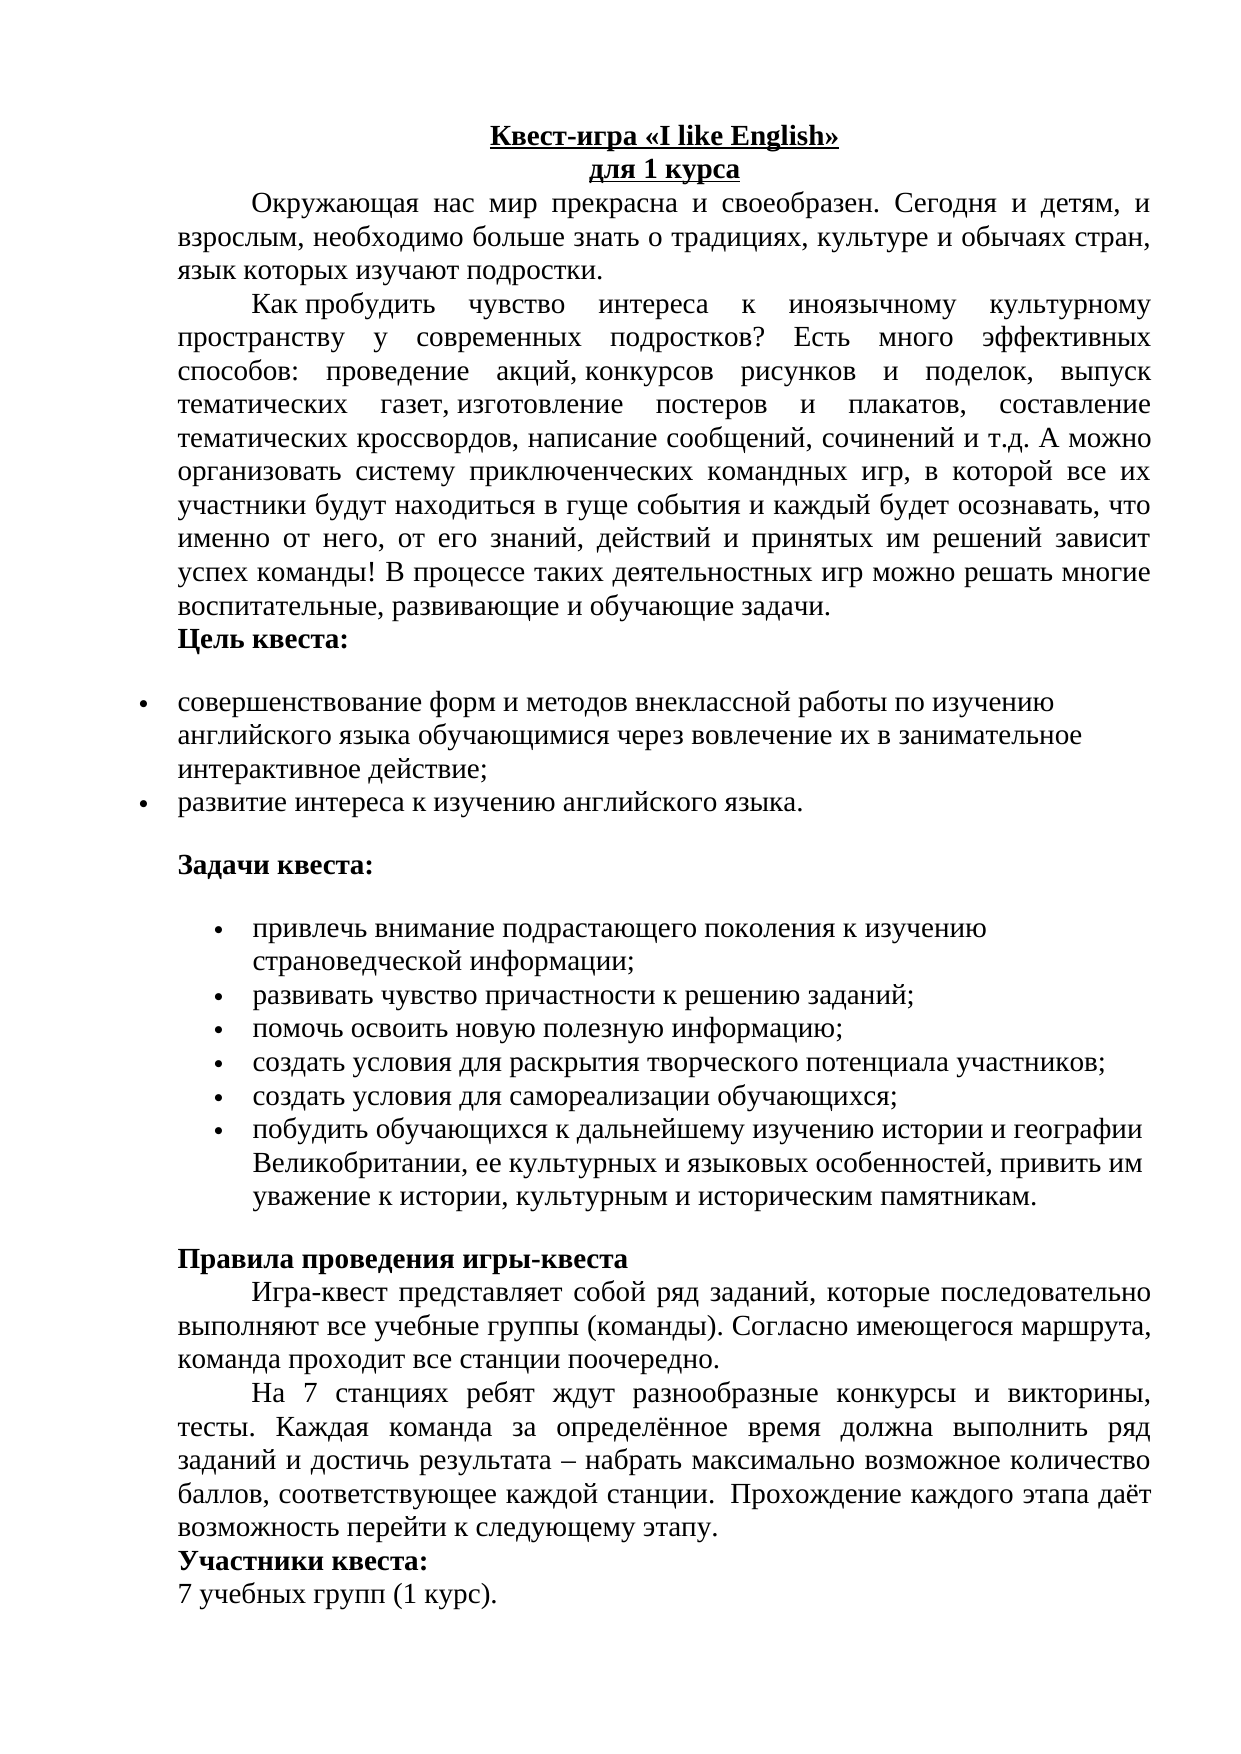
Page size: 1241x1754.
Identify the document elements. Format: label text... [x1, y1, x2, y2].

text Задачи квеста: [177, 847, 1152, 881]
text Игра-квест представляет собой ряд заданий, которые последовательно выполняют все учебные группы (команды). Согласно имеющегося маршрута, команда проходит все станции поочередно. [177, 1274, 1152, 1375]
text Цель квеста: [177, 621, 1152, 655]
list создать условия для самореализации обучающихся; [215, 1078, 1152, 1111]
text Правила проведения игры-квеста [177, 1241, 1152, 1274]
text Квест-игра «I like English» [177, 118, 1152, 152]
text Как пробудить чувство интереса к иноязычному культурному пространству у современных подростков? Есть много эффективных способов: проведение акций, конкурсов рисунков и поделок, выпуск тематических газет, изготовление постеров и плакатов, составление тематических кроссвордов, написание сообщений, сочинений и т.д. А можно организовать систему приключенческих командных игр, в которой все их участники будут находиться в гуще события и каждый будет осознавать, что именно от него, от его знаний, действий и принятых им решений зависит успех команды! В процессе таких деятельностных игр можно решать многие воспитательные, развивающие и обучающие задачи. [177, 286, 1152, 621]
text Участники квеста: [177, 1543, 1152, 1576]
text Окружающая нас мир прекрасна и своеобразен. Сегодня и детям, и взрослым, необходимо больше знать о традициях, культуре и обычаях стран, язык которых изучают подростки. [177, 185, 1152, 286]
list совершенствование форм и методов внеклассной работы по изучению английского языка обучающимися через вовлечение их в занимательное интерактивное действие; [140, 684, 1152, 784]
text На 7 станциях ребят ждут разнообразные конкурсы и викторины, тесты. Каждая команда за определённое время должна выполнить ряд заданий и достичь результата – набрать максимально возможное количество баллов, соответствующее каждой станции. Прохождение каждого этапа даёт возможность перейти к следующему этапу. [177, 1375, 1152, 1543]
text для 1 курса [177, 152, 1152, 185]
list развивать чувство причастности к решению заданий; [215, 977, 1152, 1011]
list помочь освоить новую полезную информацию; [215, 1011, 1152, 1044]
text 7 учебных групп (1 курс). [177, 1576, 1152, 1610]
list привлечь внимание подрастающего поколения к изучению страноведческой информации; [215, 910, 1152, 977]
list развитие интереса к изучению английского языка. [140, 784, 1152, 818]
list создать условия для раскрытия творческого потенциала участников; [215, 1044, 1152, 1078]
list побудить обучающихся к дальнейшему изучению истории и географии Великобритании, ее культурных и языковых особенностей, привить им уважение к истории, культурным и историческим памятникам. [215, 1111, 1152, 1212]
